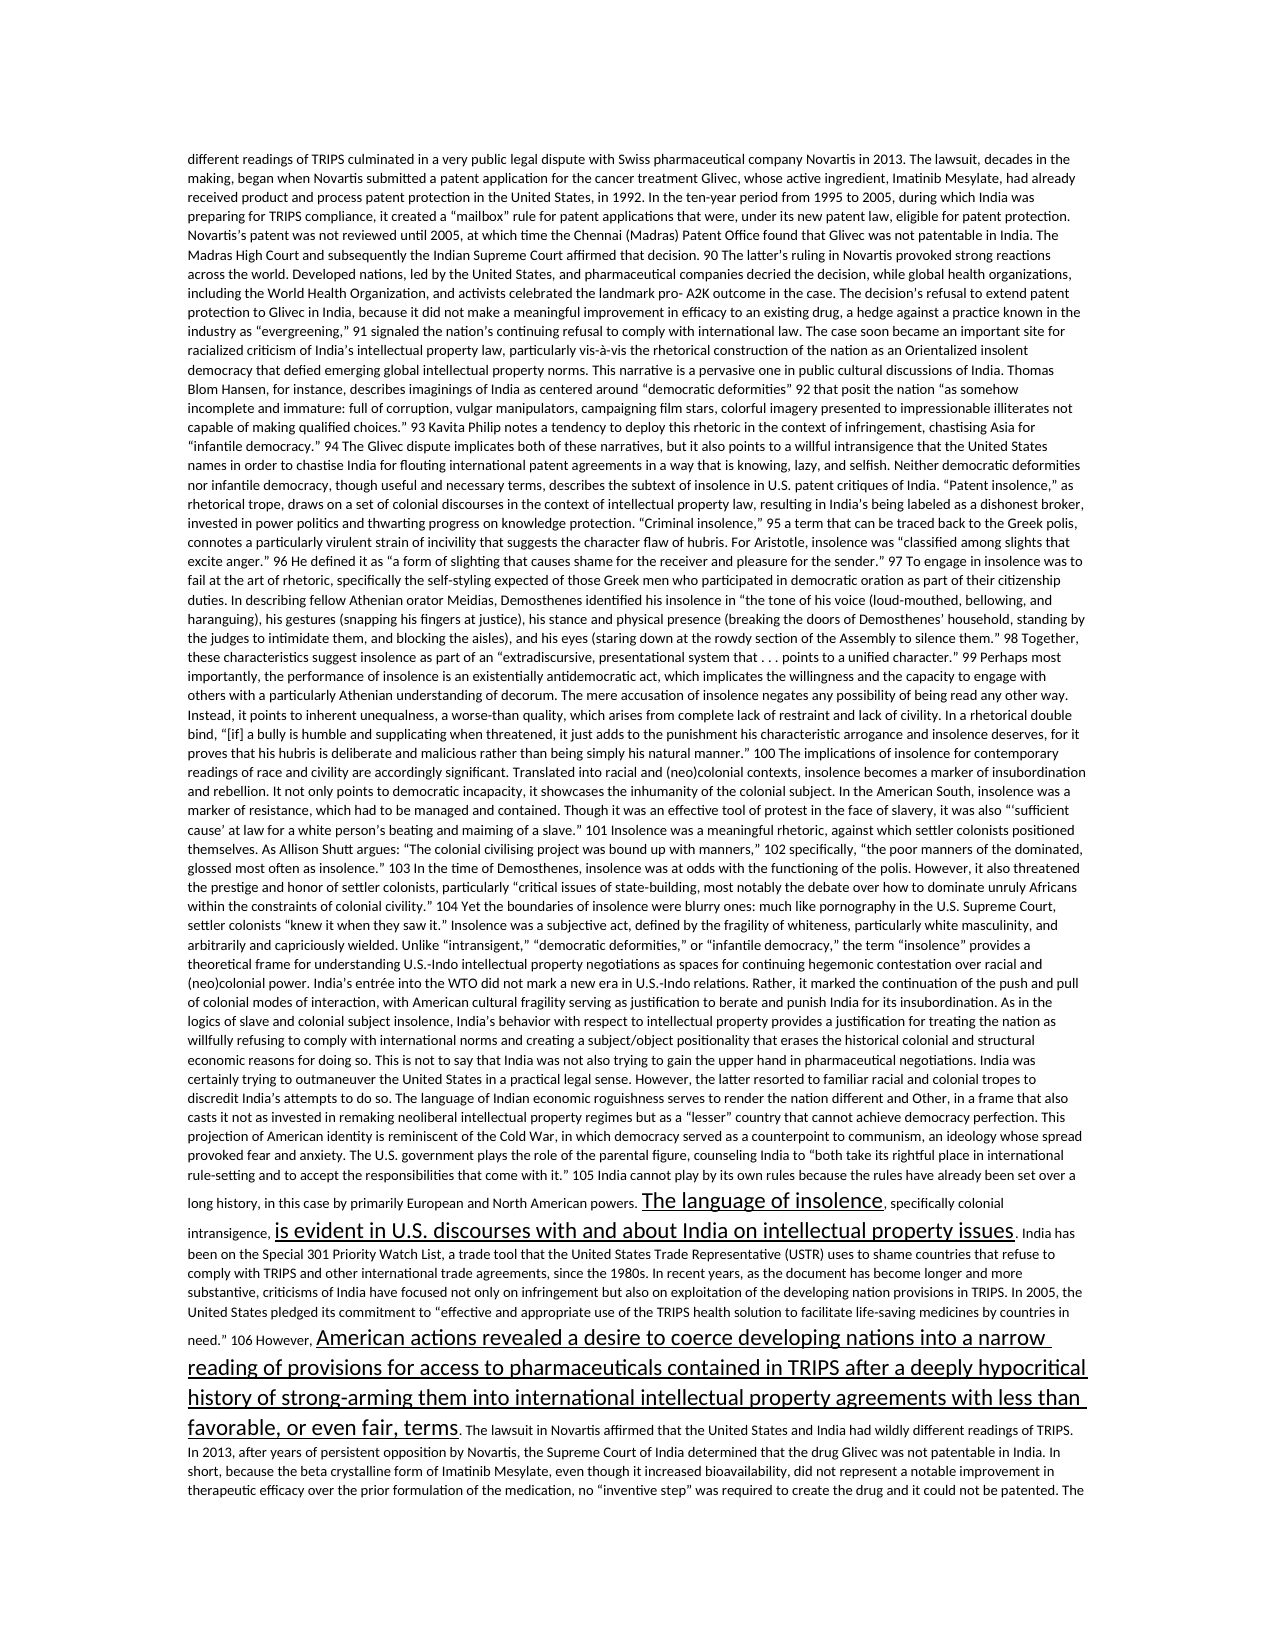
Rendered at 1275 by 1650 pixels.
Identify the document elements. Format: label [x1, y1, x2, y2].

text [187, 150, 1087, 1377]
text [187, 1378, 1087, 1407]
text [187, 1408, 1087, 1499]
